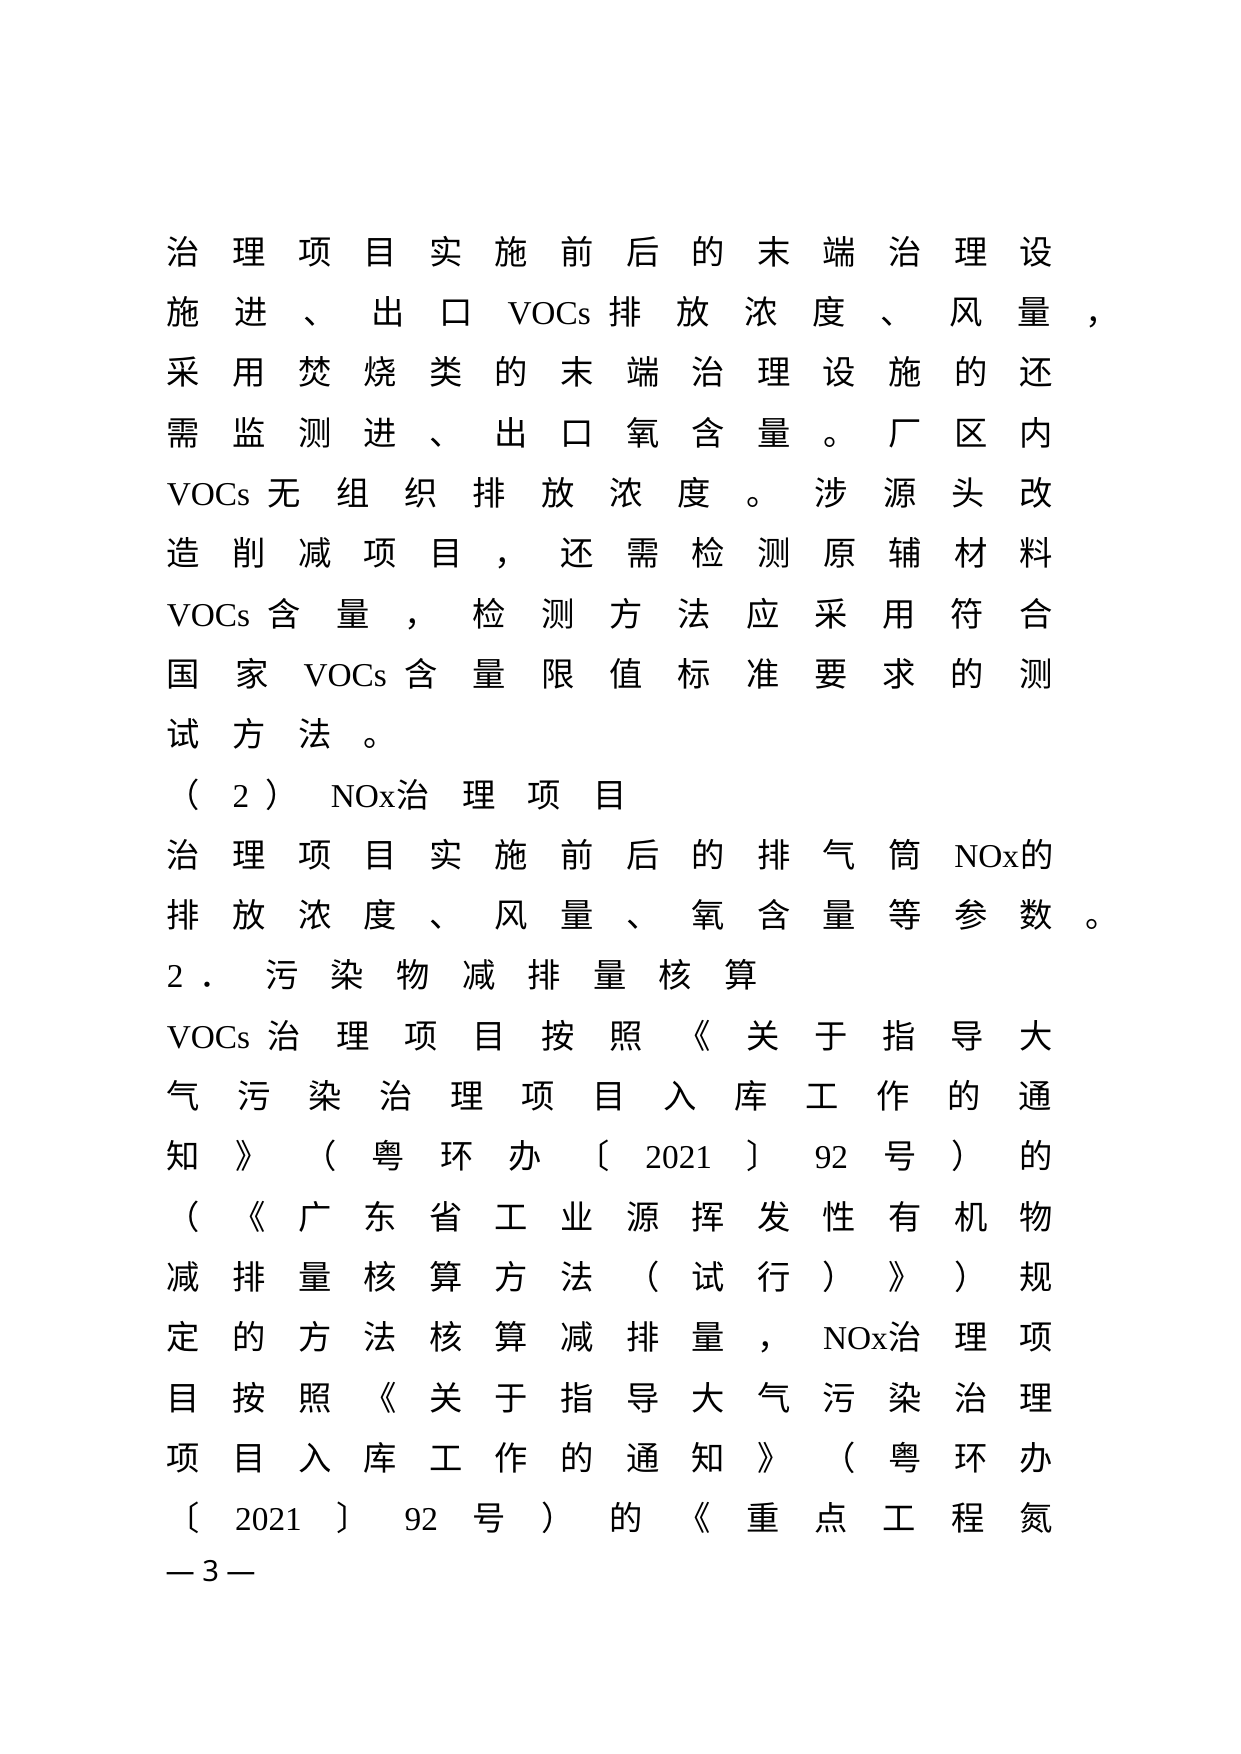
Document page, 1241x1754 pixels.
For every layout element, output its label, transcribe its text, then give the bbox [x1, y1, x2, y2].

text 治理项目实施前后的排气筒NOx的排放浓度、风量、氧含量等参数。 [167, 823, 1085, 943]
text 2．污染物减排量核算 [167, 943, 1085, 1003]
text 治理项目实施前后的末端治理设施进、出口VOCs排放浓度、风量，采用焚烧类的末端治理设施的还需监测进、出口氧含量。厂区内VOCs无组织排放浓度。涉源头改造削减项目，还需检测原辅材料VOCs含量，检测方法应采用符合国家VOCs含量限值标准要求的测试方法。 [167, 219, 1085, 762]
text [167, 1003, 1085, 1546]
text （2）NOx治理项目 [167, 762, 1085, 823]
